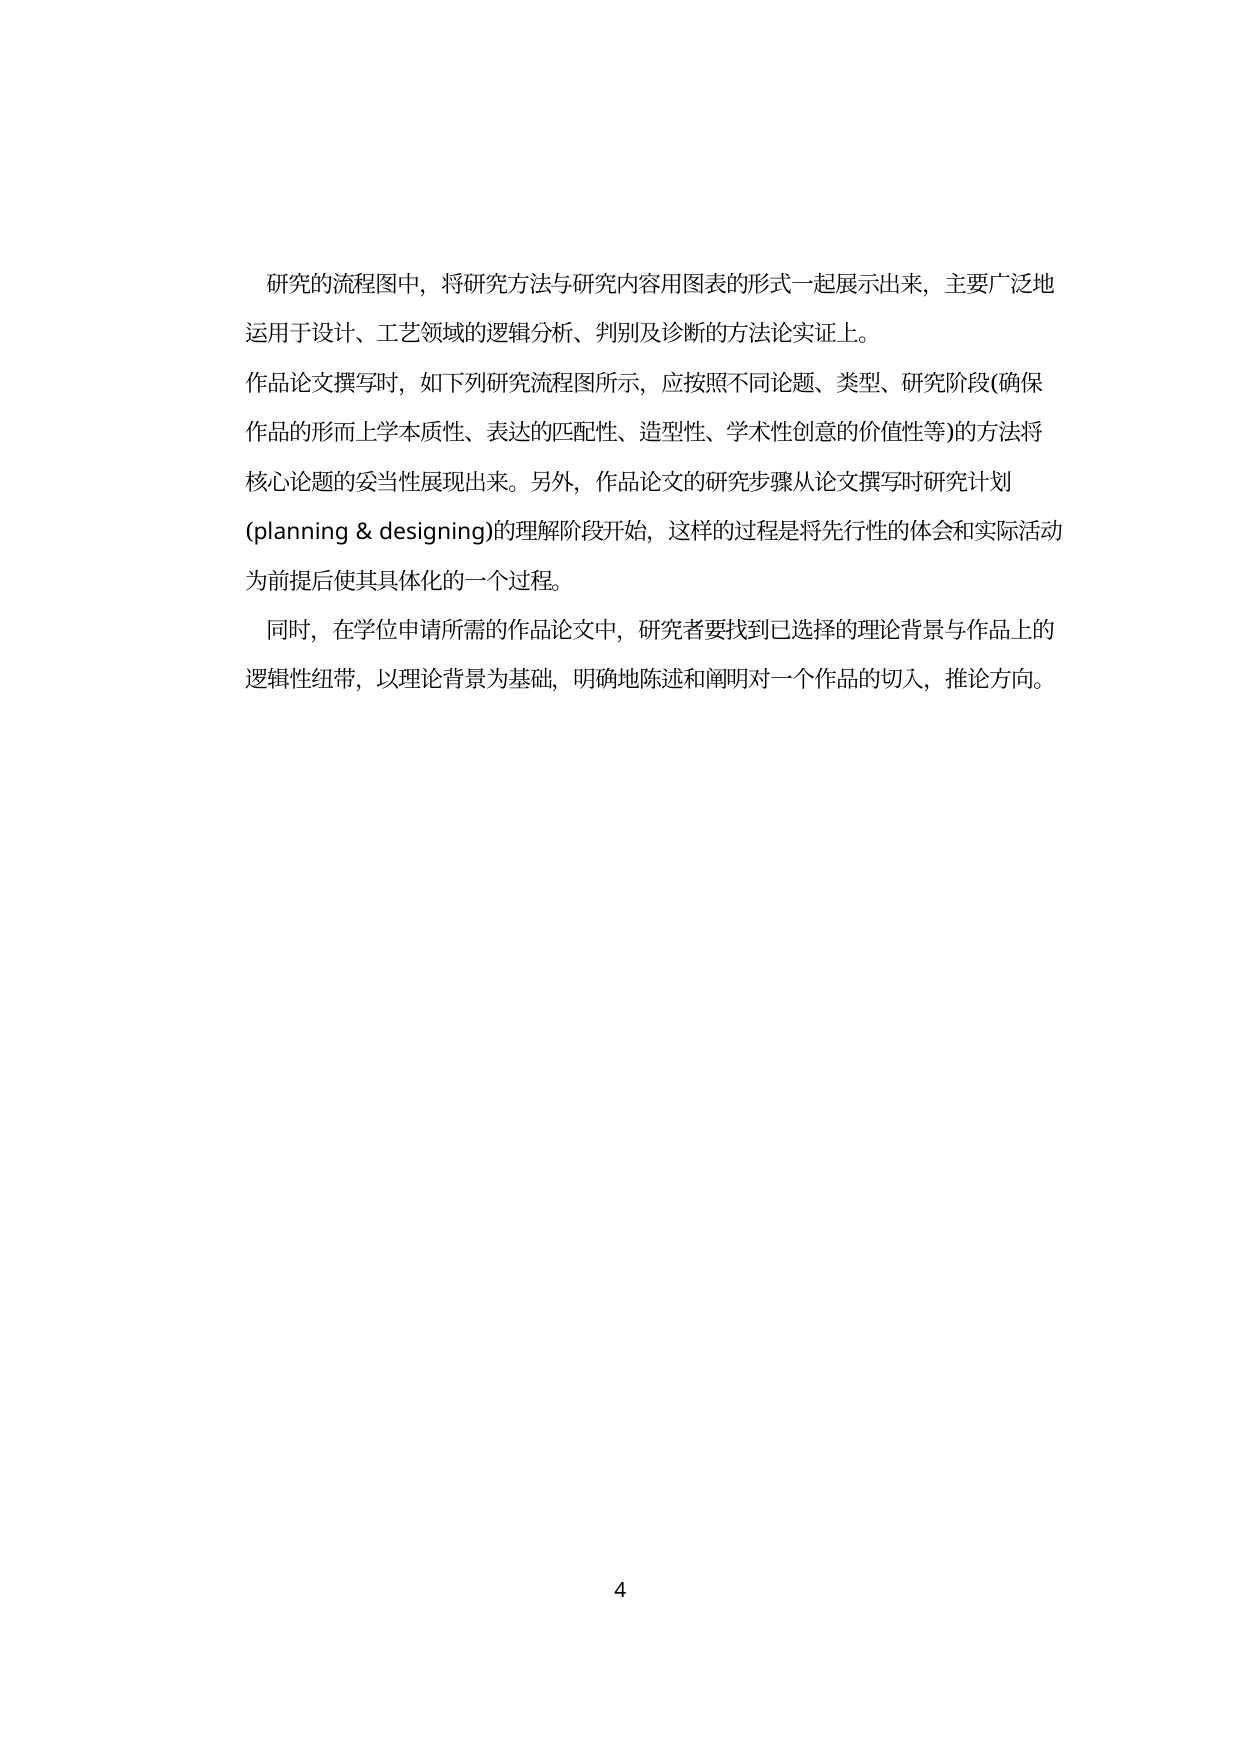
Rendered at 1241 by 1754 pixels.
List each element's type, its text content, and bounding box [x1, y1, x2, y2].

text 研究的流程图中，将研究方法与研究内容用图表的形式一起展示出来，主要广泛地运用于设计、工艺领域的逻辑分析、判别及诊断的方法论实证上。 [245, 266, 1063, 348]
text 作品论文撰写时，如下列研究流程图所示，应按照不同论题、类型、研究阶段(确保作品的形而上学本质性、表达的匹配性、造型性、学术性创意的价值性等)的方法将核心论题的妥当性展现出来。另外，作品论文的研究步骤从论文撰写时研究计划(planning & designing)的理解阶段开始，这样的过程是将先行性的体会和实际活动为前提后使其具体化的一个过程。 [245, 364, 1063, 596]
text 同时，在学位申请所需的作品论文中，研究者要找到已选择的理论背景与作品上的逻辑性纽带，以理论背景为基础，明确地陈述和阐明对一个作品的切入，推论方向。 [245, 612, 1063, 694]
